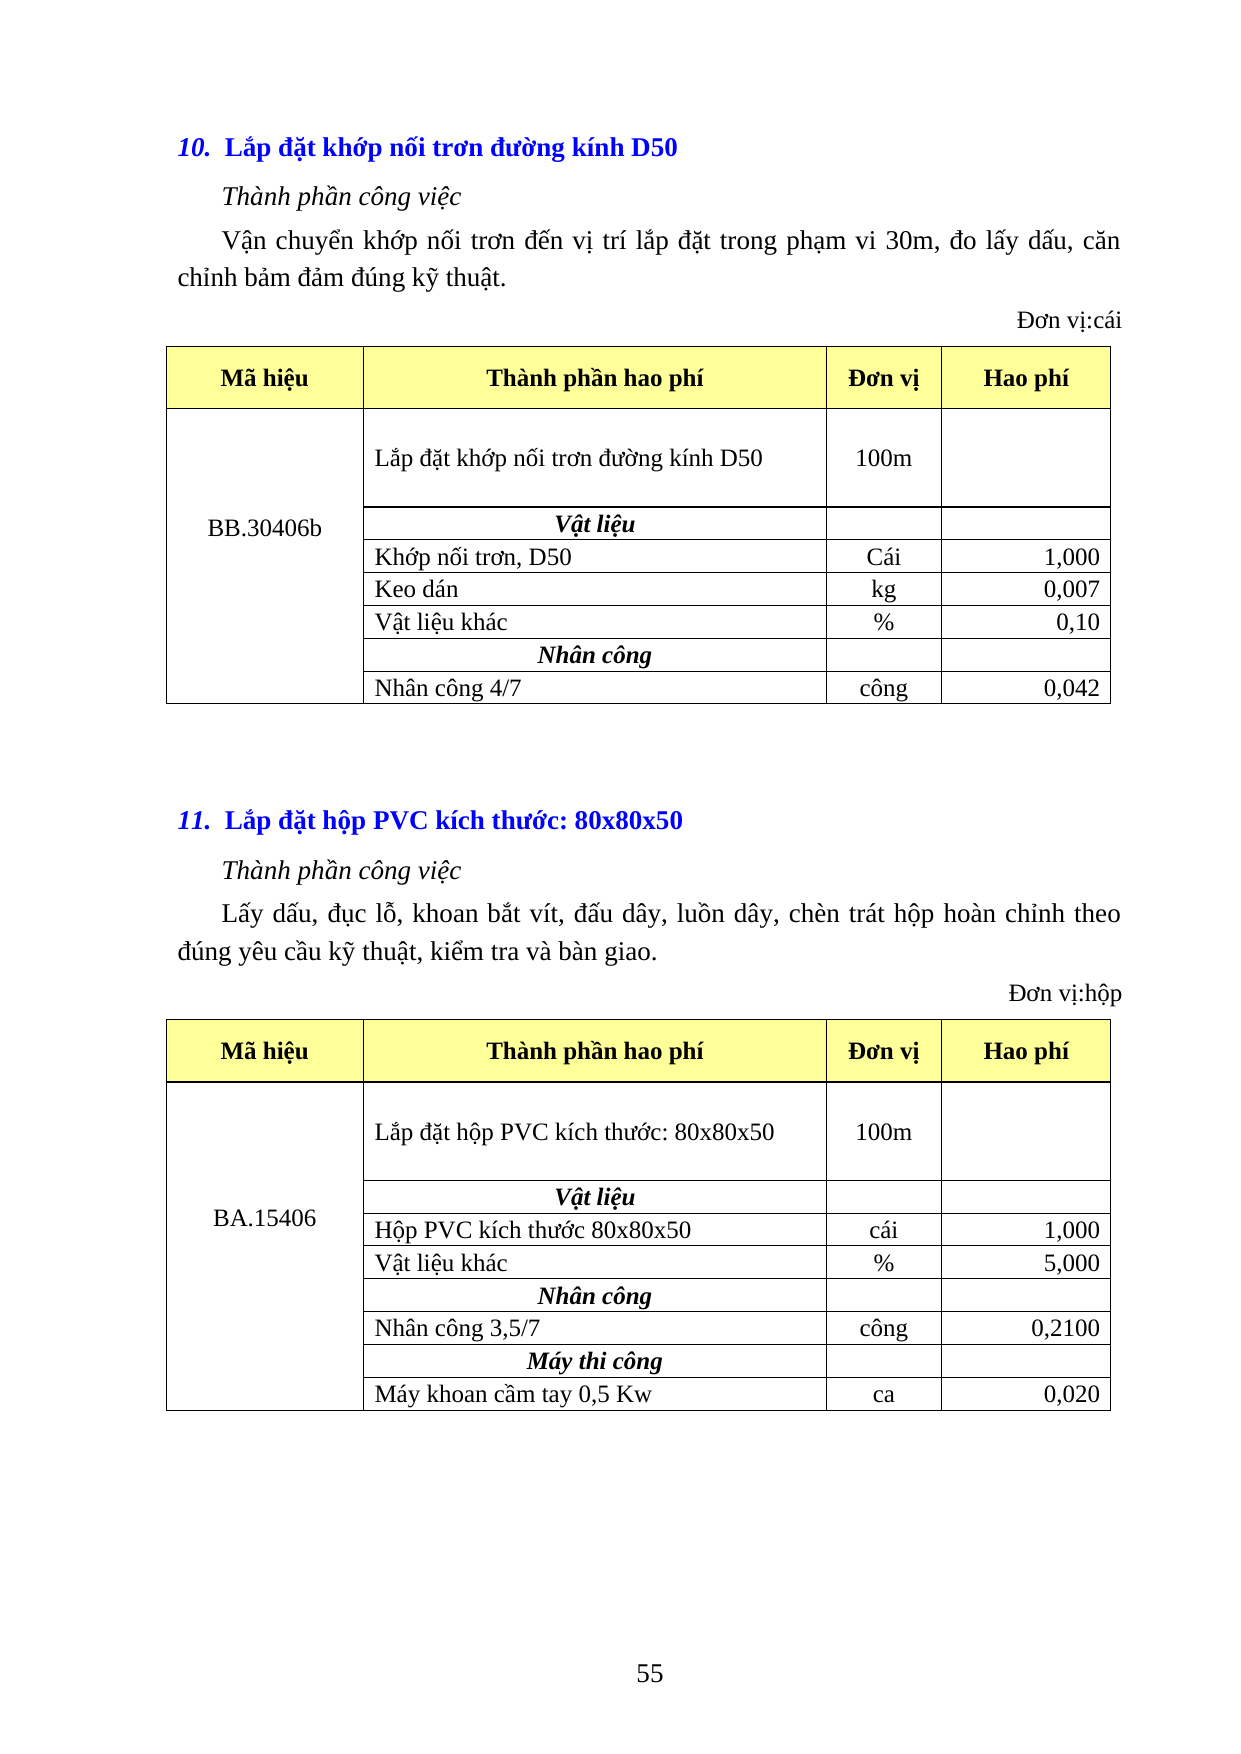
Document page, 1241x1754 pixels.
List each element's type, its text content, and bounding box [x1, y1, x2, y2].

text Đơn vị:hộp [177, 978, 1122, 1007]
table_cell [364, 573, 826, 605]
subtitle Lắp đặt khớp nối trơn đường kính D50 [177, 131, 1122, 162]
text Thành phần công việc [177, 854, 1122, 885]
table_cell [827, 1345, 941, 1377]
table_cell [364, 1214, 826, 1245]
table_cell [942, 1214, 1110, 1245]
text Lấy dấu, đục lỗ, khoan bắt vít, đấu dây, luồn dây, chèn trát hộp hoàn chỉnh theo đúng yêu cầu kỹ thuật, kiểm tra và bàn giao. [177, 897, 1122, 966]
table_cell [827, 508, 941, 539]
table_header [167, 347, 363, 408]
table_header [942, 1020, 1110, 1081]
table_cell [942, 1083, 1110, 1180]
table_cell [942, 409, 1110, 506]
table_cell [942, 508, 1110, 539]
subtitle Lắp đặt hộp PVC kích thước: 80x80x50 [177, 804, 1122, 835]
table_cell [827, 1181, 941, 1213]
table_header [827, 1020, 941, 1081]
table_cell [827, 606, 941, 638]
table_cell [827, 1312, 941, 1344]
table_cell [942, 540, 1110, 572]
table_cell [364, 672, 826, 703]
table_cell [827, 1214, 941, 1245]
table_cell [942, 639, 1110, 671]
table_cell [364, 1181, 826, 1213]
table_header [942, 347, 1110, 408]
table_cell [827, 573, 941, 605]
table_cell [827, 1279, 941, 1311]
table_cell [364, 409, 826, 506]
text Đơn vị:cái [177, 305, 1122, 333]
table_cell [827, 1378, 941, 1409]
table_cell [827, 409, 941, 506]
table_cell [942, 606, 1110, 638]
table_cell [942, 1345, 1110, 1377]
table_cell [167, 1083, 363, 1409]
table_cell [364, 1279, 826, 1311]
text Thành phần công việc [177, 180, 1122, 212]
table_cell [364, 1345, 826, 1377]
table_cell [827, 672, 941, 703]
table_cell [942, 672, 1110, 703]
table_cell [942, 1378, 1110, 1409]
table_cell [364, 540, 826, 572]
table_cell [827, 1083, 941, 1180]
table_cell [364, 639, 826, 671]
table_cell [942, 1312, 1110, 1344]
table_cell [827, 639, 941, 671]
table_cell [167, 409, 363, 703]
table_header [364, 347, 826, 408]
text Vận chuyển khớp nối trơn đến vị trí lắp đặt trong phạm vi 30m, đo lấy dấu, căn chỉnh bảm đảm đúng kỹ thuật. [177, 224, 1122, 292]
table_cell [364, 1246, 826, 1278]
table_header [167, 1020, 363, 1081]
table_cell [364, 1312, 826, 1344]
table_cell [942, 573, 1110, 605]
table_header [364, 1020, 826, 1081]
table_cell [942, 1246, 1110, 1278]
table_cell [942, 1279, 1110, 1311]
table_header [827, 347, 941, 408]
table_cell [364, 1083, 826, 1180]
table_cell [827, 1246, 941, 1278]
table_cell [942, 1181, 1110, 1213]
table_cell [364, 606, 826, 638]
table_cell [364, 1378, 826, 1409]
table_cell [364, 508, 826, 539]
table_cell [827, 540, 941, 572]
